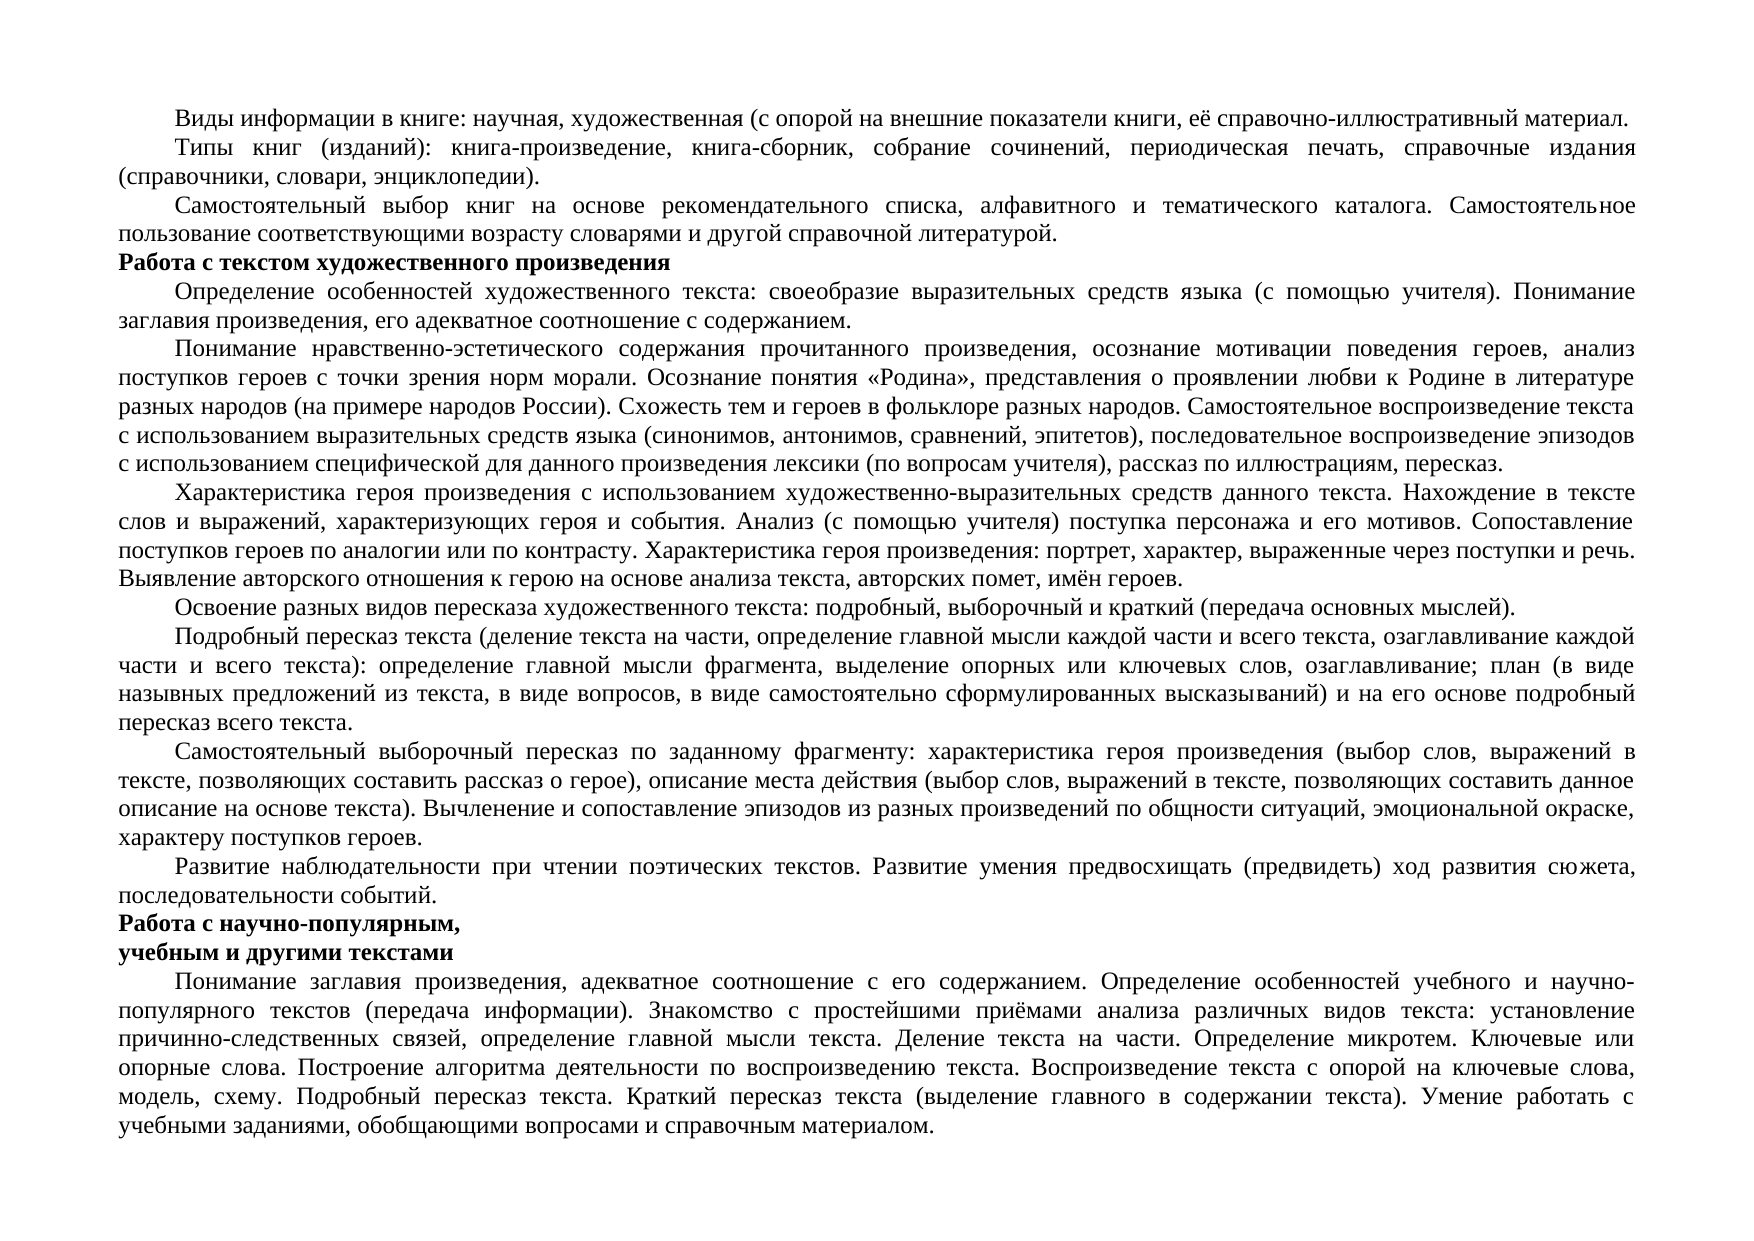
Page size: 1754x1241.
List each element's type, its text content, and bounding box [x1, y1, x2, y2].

text Самостоятельный выборочный пересказ по заданному фрагменту: характеристика героя произведения (выбор слов, выражений в тексте, позволяющих составить рассказ о герое), описание места действия (выбор слов, выражений в тексте, позволяющих составить данное описание на основе текста). Вычленение и сопоставление эпизодов из разных произведений по общности ситуаций, эмоциональной окраске, характеру поступков героев. [118, 736, 1636, 851]
text Виды информации в книге: научная, художественная (с опорой на внешние показатели книги, её справочно-иллюстративный материал. [118, 103, 1636, 132]
text Освоение разных видов пересказа художественного текста: подробный, выборочный и краткий (передача основных мыслей). [118, 592, 1636, 621]
text учебным и другими текстами [118, 937, 1636, 966]
text Характеристика героя произведения с использованием художественно-выразительных средств данного текста. Нахождение в тексте слов и выражений, характеризующих героя и события. Анализ (с помощью учителя) поступка персонажа и его мотивов. Сопоставление поступков героев по аналогии или по контрасту. Характеристика героя произведения: портрет, характер, выраженные через поступки и речь. Выявление авторского отношения к герою на основе анализа текста, авторских помет, имён героев. [118, 477, 1636, 592]
text Работа с научно-популярным, [118, 908, 1636, 937]
text Развитие наблюдательности при чтении поэтических текстов. Развитие умения предвосхищать (предвидеть) ход развития сюжета, последовательности событий. [118, 851, 1636, 908]
text Понимание заглавия произведения, адекватное соотношение с его содержанием. Определение особенностей учебного и научно-популярного текстов (передача информации). Знакомство с простейшими приёмами анализа различных видов текста: установление причинно-следственных связей, определение главной мысли текста. Деление текста на части. Определение микротем. Ключевые или опорные слова. Построение алгоритма деятельности по воспроизведению текста. Воспроизведение текста с опорой на ключевые слова, модель, схему. Подробный пересказ текста. Краткий пересказ текста (выделение главного в содержании текста). Умение работать с учебными заданиями, обобщающими вопросами и справочным материалом. [118, 966, 1636, 1138]
text Самостоятельный выбор книг на основе рекомендательного списка, алфавитного и тематического каталога. Самостоятельное пользование соответствующими возрасту словарями и другой справочной литературой. [118, 190, 1636, 247]
text Подробный пересказ текста (деление текста на части, определение главной мысли каждой части и всего текста, озаглавливание каждой части и всего текста): определение главной мысли фрагмента, выделение опорных или ключевых слов, озаглавливание; план (в виде назывных предложений из текста, в виде вопросов, в виде самостоятельно сформулированных высказываний) и на его основе подробный пересказ всего текста. [118, 621, 1636, 736]
text Определение особенностей художественного текста: своеобразие выразительных средств языка (с помощью учителя). Понимание заглавия произведения, его адекватное соотношение с содержанием. [118, 276, 1636, 333]
text Понимание нравственно-эстетического содержания прочитанного произведения, осознание мотивации поведения героев, анализ поступков героев с точки зрения норм морали. Осознание понятия «Родина», представления о проявлении любви к Родине в литературе разных народов (на примере народов России). Схожесть тем и героев в фольклоре разных народов. Самостоятельное воспроизведение текста с использованием выразительных средств языка (синонимов, антонимов, сравнений, эпитетов), последовательное воспроизведение эпизодов с использованием специфической для данного произведения лексики (по вопросам учителя), рассказ по иллюстрациям, пересказ. [118, 333, 1636, 477]
text Работа с текстом художественного произведения [118, 247, 1636, 276]
text Типы книг (изданий): книга-произведение, книга-сборник, собрание сочинений, периодическая печать, справочные издания (справочники, словари, энциклопедии). [118, 132, 1636, 190]
